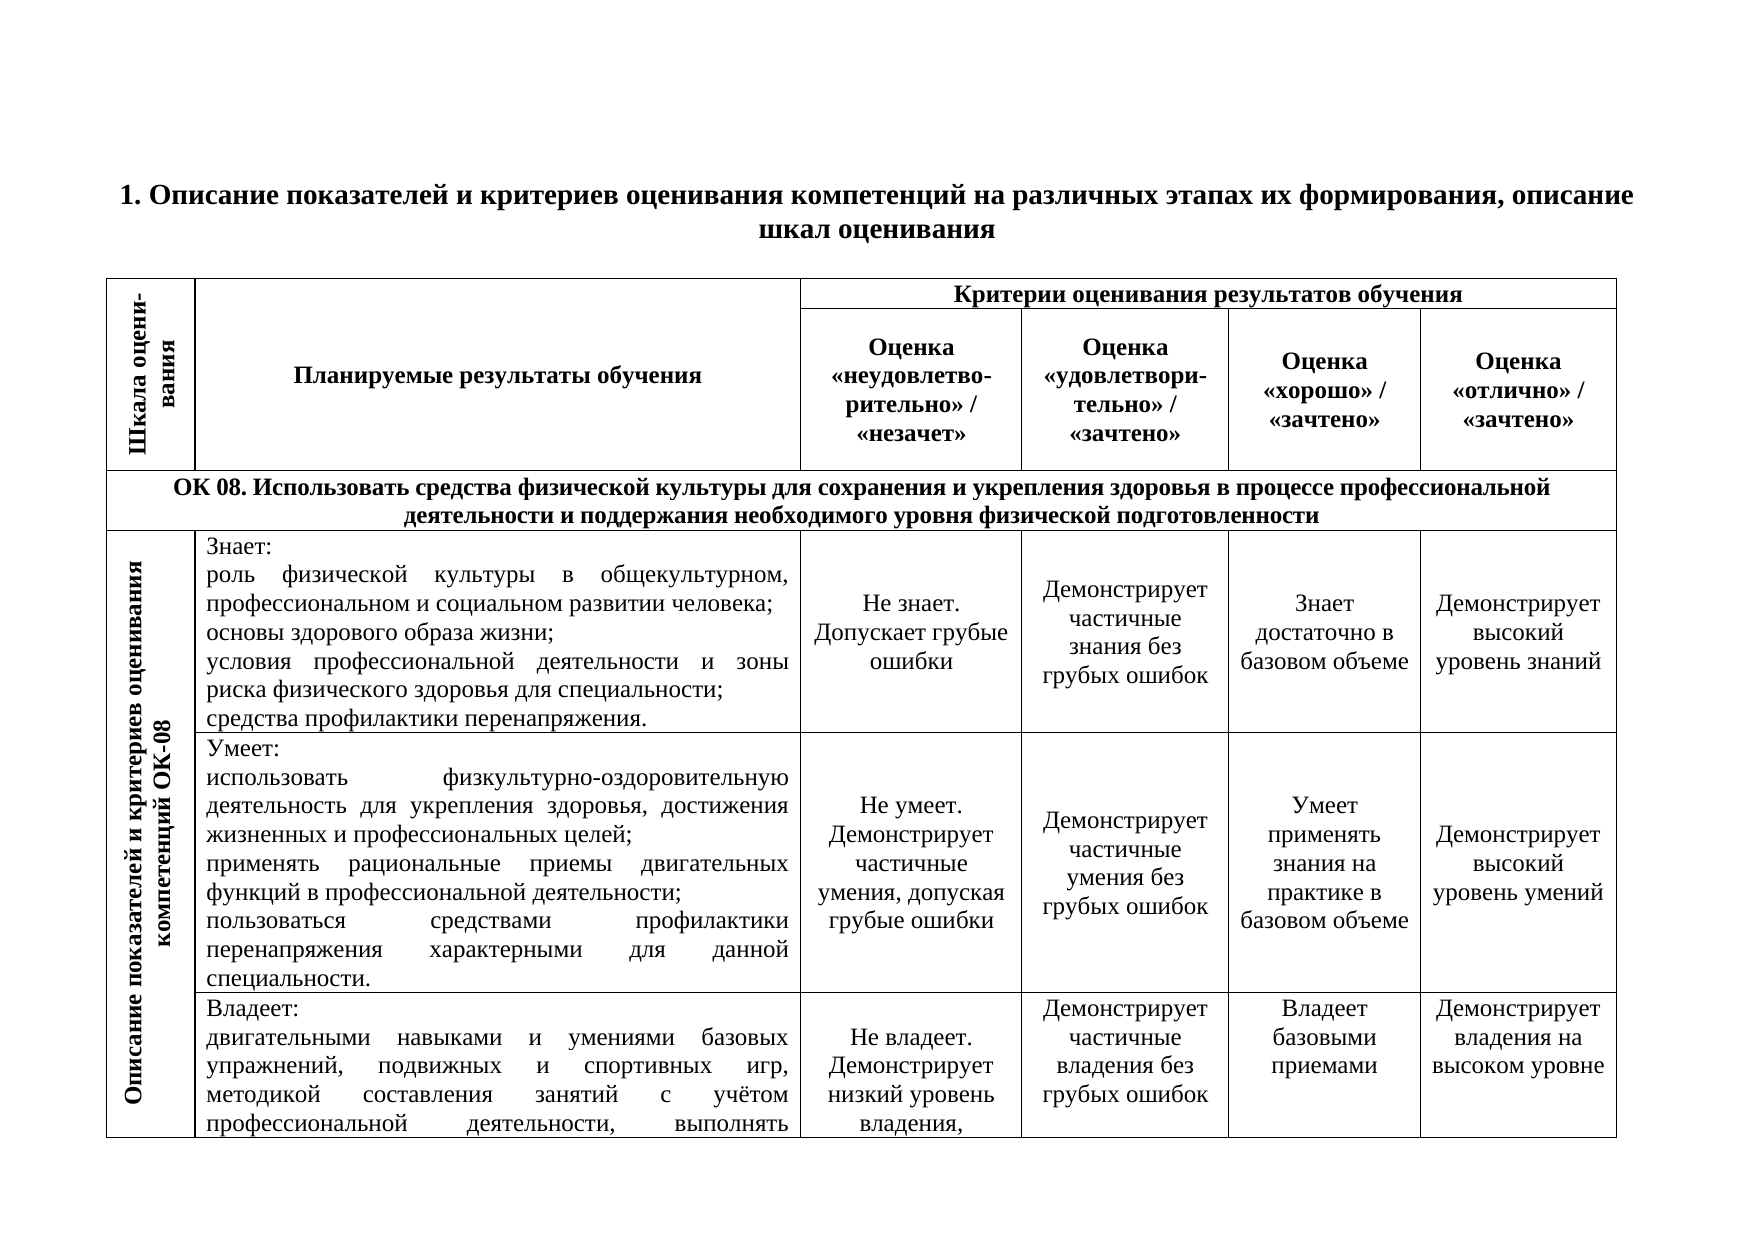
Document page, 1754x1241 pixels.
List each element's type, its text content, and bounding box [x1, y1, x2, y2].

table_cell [801, 993, 1021, 1137]
table_cell Оценка «хорошо» / «зачтено» [1229, 309, 1420, 470]
table_cell Оценка «отлично» / «зачтено» [1421, 309, 1616, 470]
table_cell Демонстрирует частичные умения без грубых ошибок [1022, 733, 1228, 992]
table_cell Умеет: использовать физкультурно-оздоровительную деятельность для укрепления здоровья, достижения жизненных и профессиональных целей; применять рациональные приемы двигательных функций в профессиональной деятельности; пользоваться средствами профилактики перенапряжения характерными для данной специальности. [196, 733, 800, 992]
table_header Критерии оценивания результатов обучения [801, 279, 1616, 308]
table_cell Знает: роль физической культуры в общекультурном, профессиональном и социальном развитии человека; основы здорового образа жизни; условия профессиональной деятельности и зоны риска физического здоровья для специальности; средства профилактики перенапряжения. [196, 531, 800, 732]
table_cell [1229, 993, 1420, 1137]
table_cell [1022, 993, 1228, 1137]
table_cell Не знает. Допускает грубые ошибки [801, 531, 1021, 732]
table_cell Демонстрирует высокий уровень знаний [1421, 531, 1616, 732]
table_header Планируемые результаты обучения [196, 279, 800, 470]
text 1. Описание показателей и критериев оценивания компетенций на различных этапах их формирования, описание шкал оценивания [118, 177, 1636, 244]
table_header Шкала оценивания [107, 279, 194, 470]
table_cell Демонстрирует высокий уровень умений [1421, 733, 1616, 992]
table_cell ОК 08. Использовать средства физической культуры для сохранения и укрепления здоровья в процессе профессиональной деятельности и поддержания необходимого уровня физической подготовленности [107, 471, 1616, 530]
table_cell Демонстрирует частичные знания без грубых ошибок [1022, 531, 1228, 732]
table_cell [1421, 993, 1616, 1137]
table_cell Описание показателей и критериев оценивания компетенций ОК-08 [107, 531, 194, 1137]
table_cell Оценка «удовлетворительно» / «зачтено» [1022, 309, 1228, 470]
table_cell Не умеет. Демонстрирует частичные умения, допуская грубые ошибки [801, 733, 1021, 992]
table_cell Умеет применять знания на практике в базовом объеме [1229, 733, 1420, 992]
table_cell Оценка «неудовлетворительно» / «незачет» [801, 309, 1021, 470]
table_cell Знает достаточно в базовом объеме [1229, 531, 1420, 732]
